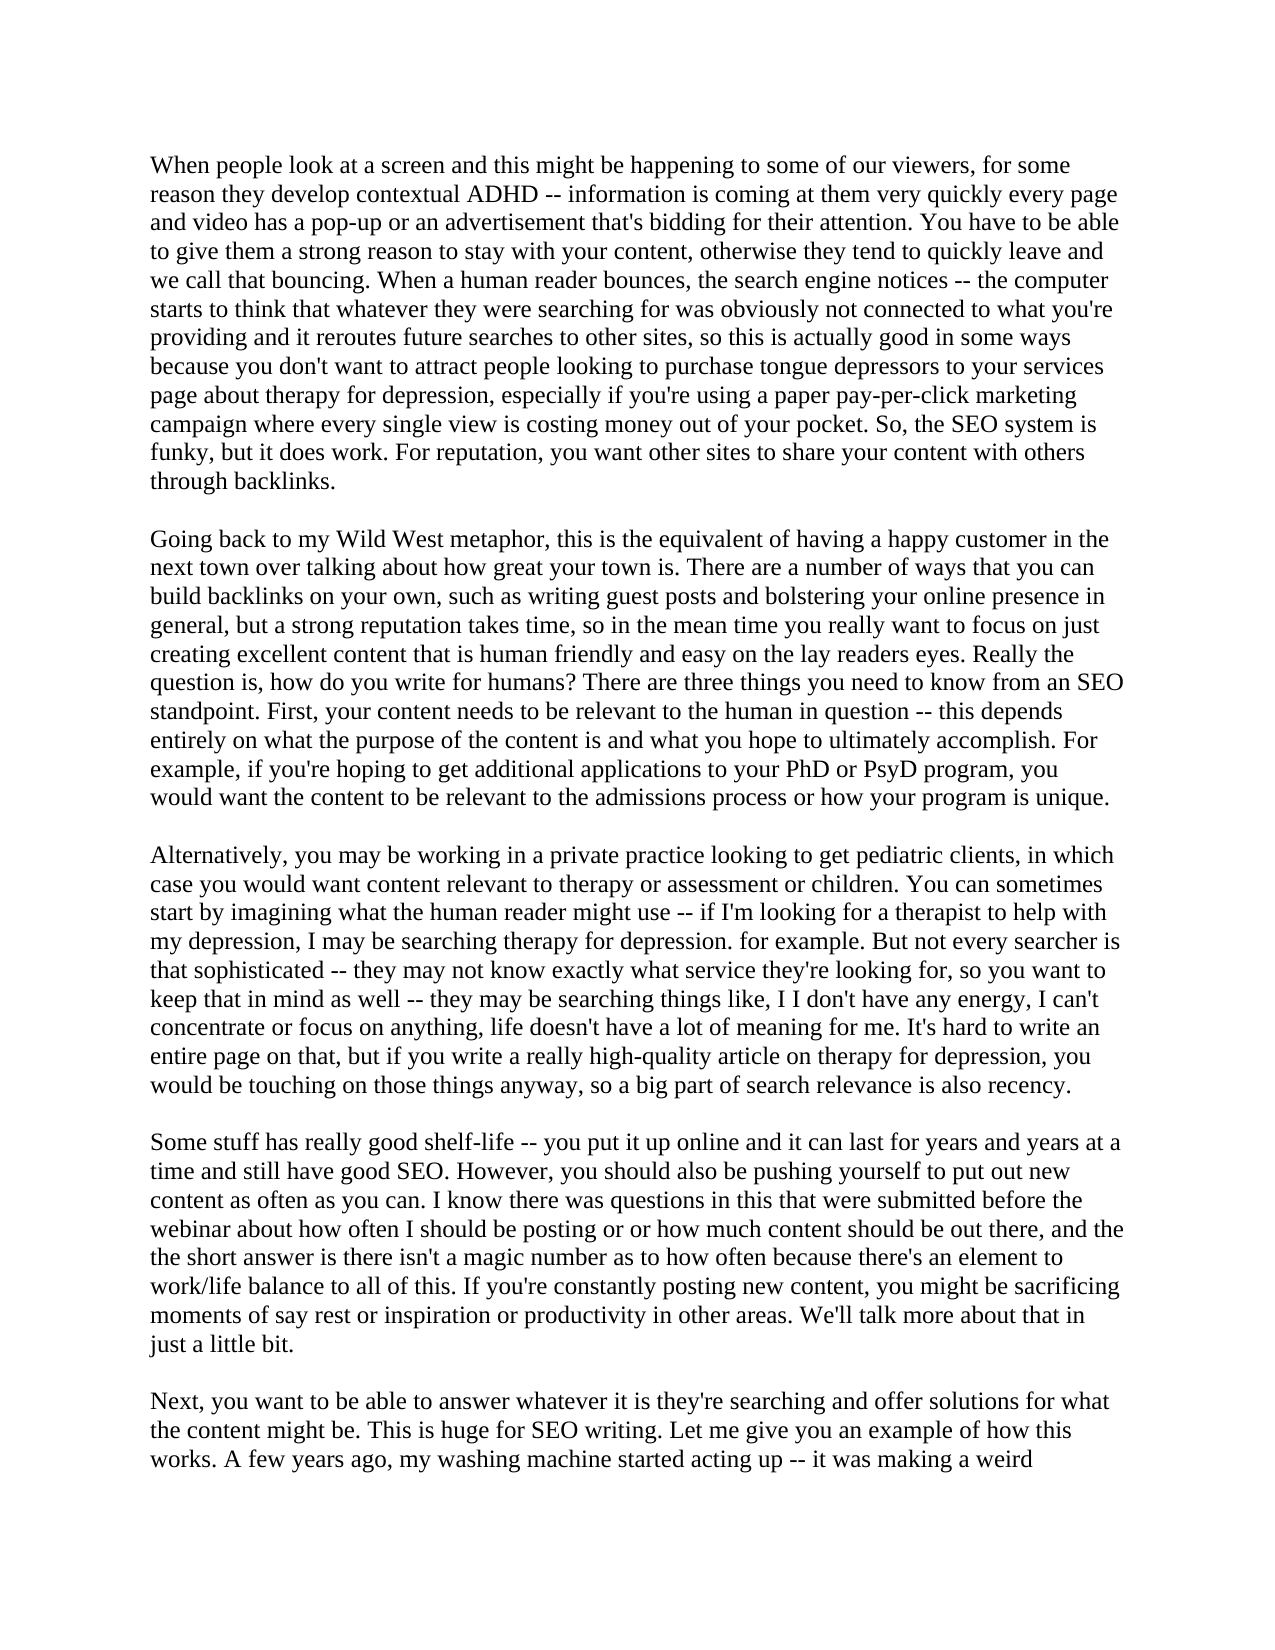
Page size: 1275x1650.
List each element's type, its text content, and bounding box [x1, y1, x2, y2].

text Going back to my Wild West metaphor, this is the equivalent of having a happy customer in the next town over talking about how great your town is. There are a number of ways that you can build backlinks on your own, such as writing guest posts and bolstering your online presence in general, but a strong reputation takes time, so in the mean time you really want to focus on just creating excellent content that is human friendly and easy on the lay readers eyes. Really the question is, how do you write for humans? There are three things you need to know from an SEO standpoint. First, your content needs to be relevant to the human in question -- this depends entirely on what the purpose of the content is and what you hope to ultimately accomplish. For example, if you're hoping to get additional applications to your PhD or PsyD program, you would want the content to be relevant to the admissions process or how your program is unique. [150, 524, 1125, 811]
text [150, 1386, 1125, 1472]
text Alternatively, you may be working in a private practice looking to get pediatric clients, in which case you would want content relevant to therapy or assessment or children. You can sometimes start by imagining what the human reader might use -- if I'm looking for a therapist to help with my depression, I may be searching therapy for depression. for example. But not every searcher is that sophisticated -- they may not know exactly what service they're looking for, so you want to keep that in mind as well -- they may be searching things like, I I don't have any energy, I can't concentrate or focus on anything, life doesn't have a lot of meaning for me. It's hard to write an entire page on that, but if you write a really high-quality article on therapy for depression, you would be touching on those things anyway, so a big part of search relevance is also recency. [150, 840, 1125, 1099]
text When people look at a screen and this might be happening to some of our viewers, for some reason they develop contextual ADHD -- information is coming at them very quickly every page and video has a pop-up or an advertisement that's bidding for their attention. You have to be able to give them a strong reason to stay with your content, otherwise they tend to quickly leave and we call that bouncing. When a human reader bounces, the search engine notices -- the computer starts to think that whatever they were searching for was obviously not connected to what you're providing and it reroutes future searches to other sites, so this is actually good in some ways because you don't want to attract people looking to purchase tongue depressors to your services page about therapy for depression, especially if you're using a paper pay-per-click marketing campaign where every single view is costing money out of your pocket. So, the SEO system is funky, but it does work. For reputation, you want other sites to share your content with others through backlinks. [150, 150, 1125, 495]
text Some stuff has really good shelf-life -- you put it up online and it can last for years and years at a time and still have good SEO. However, you should also be pushing yourself to put out new content as often as you can. I know there was questions in this that were submitted before the webinar about how often I should be posting or or how much content should be out there, and the the short answer is there isn't a magic number as to how often because there's an element to work/life balance to all of this. If you're constantly posting new content, you might be sacrificing moments of say rest or inspiration or productivity in other areas. We'll talk more about that in just a little bit. [150, 1127, 1125, 1357]
